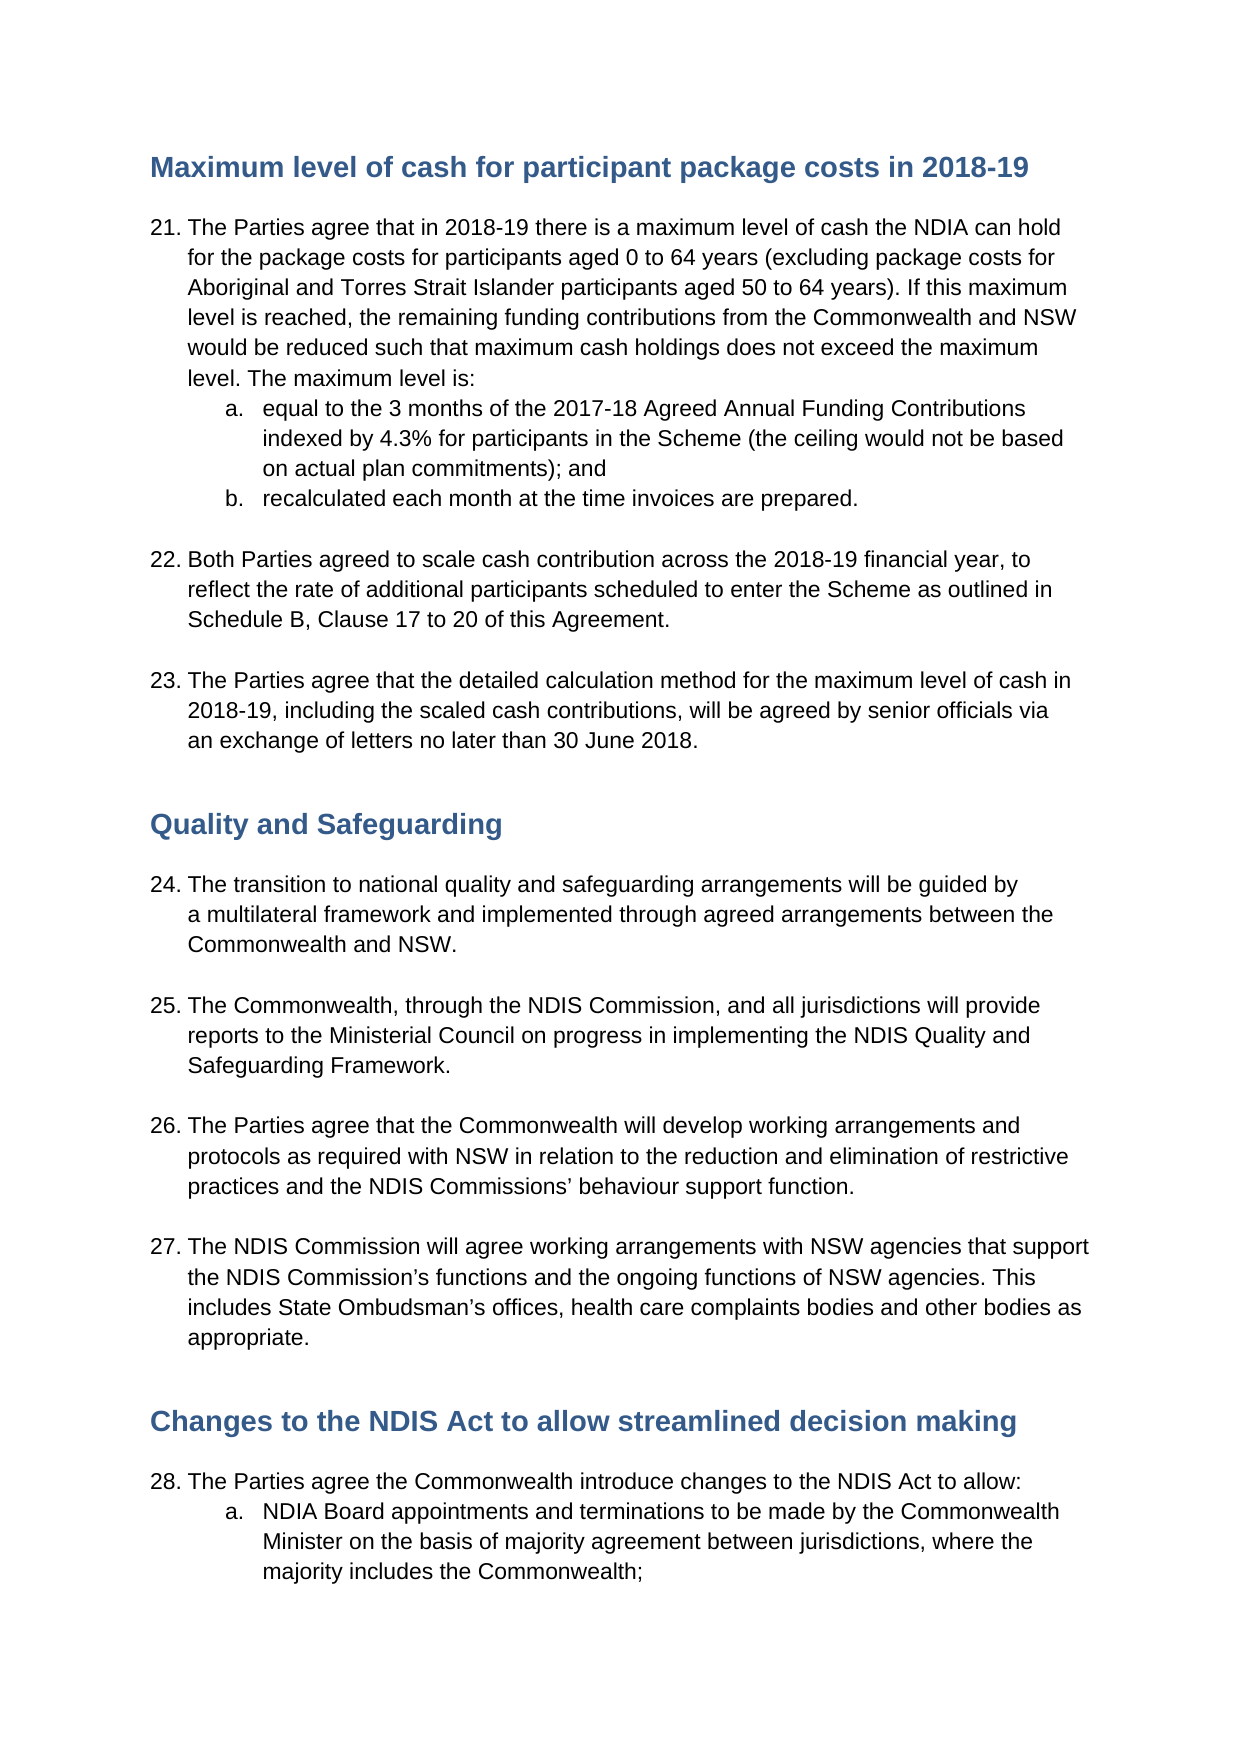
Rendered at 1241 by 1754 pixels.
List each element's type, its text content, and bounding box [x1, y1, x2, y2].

list NDIA Board appointments and terminations to be made by the Commonwealth Minister on the basis of majority agreement between jurisdictions, where the majority includes the Commonwealth; [225, 1498, 1090, 1585]
subtitle Changes to the NDIS Act to allow streamlined decision making [150, 1404, 1090, 1438]
list equal to the 3 months of the 2017-18 Agreed Annual Funding Contributions indexed by 4.3% for participants in the Scheme (the ceiling would not be based on actual plan commitments); and [225, 395, 1080, 482]
list The Parties agree that the detailed calculation method for the maximum level of cash in 2018-19, including the scaled cash contributions, will be agreed by senior officials via an exchange of letters no later than 30 June 2018. [150, 667, 1080, 753]
subtitle Maximum level of cash for participant package costs in 2018-19 [150, 150, 1090, 183]
list Both Parties agreed to scale cash contribution across the 2018-19 financial year, to reflect the rate of additional participants scheduled to enter the Scheme as outlined in Schedule B, Clause 17 to 20 of this Agreement. [150, 546, 1080, 633]
list The Parties agree the Commonwealth introduce changes to the NDIS Act to allow: [150, 1468, 1090, 1494]
list The Parties agree that in 2018-19 there is a maximum level of cash the NDIA can hold for the package costs for participants aged 0 to 64 years (excluding package costs for Aboriginal and Torres Strait Islander participants aged 50 to 64 years). If this maximum level is reached, the remaining funding contributions from the Commonwealth and NSW would be reduced such that maximum cash holdings does not exceed the maximum level. The maximum level is: [150, 213, 1080, 391]
list The transition to national quality and safeguarding arrangements will be guided by a multilateral framework and implemented through agreed arrangements between the Commonwealth and NSW. [150, 871, 1090, 958]
list recalculated each month at the time invoices are prepared. [225, 485, 1080, 512]
list The NDIS Commission will agree working arrangements with NSW agencies that support the NDIS Commission’s functions and the ongoing functions of NSW agencies. This includes State Ombudsman’s offices, health care complaints bodies and other bodies as appropriate. [150, 1233, 1090, 1350]
list The Parties agree that the Commonwealth will develop working arrangements and protocols as required with NSW in relation to the reduction and elimination of restrictive practices and the NDIS Commissions’ behaviour support function. [150, 1112, 1090, 1199]
subtitle Quality and Safeguarding [150, 807, 1090, 841]
list The Commonwealth, through the NDIS Commission, and all jurisdictions will provide reports to the Ministerial Council on progress in implementing the NDIS Quality and Safeguarding Framework. [150, 992, 1090, 1078]
